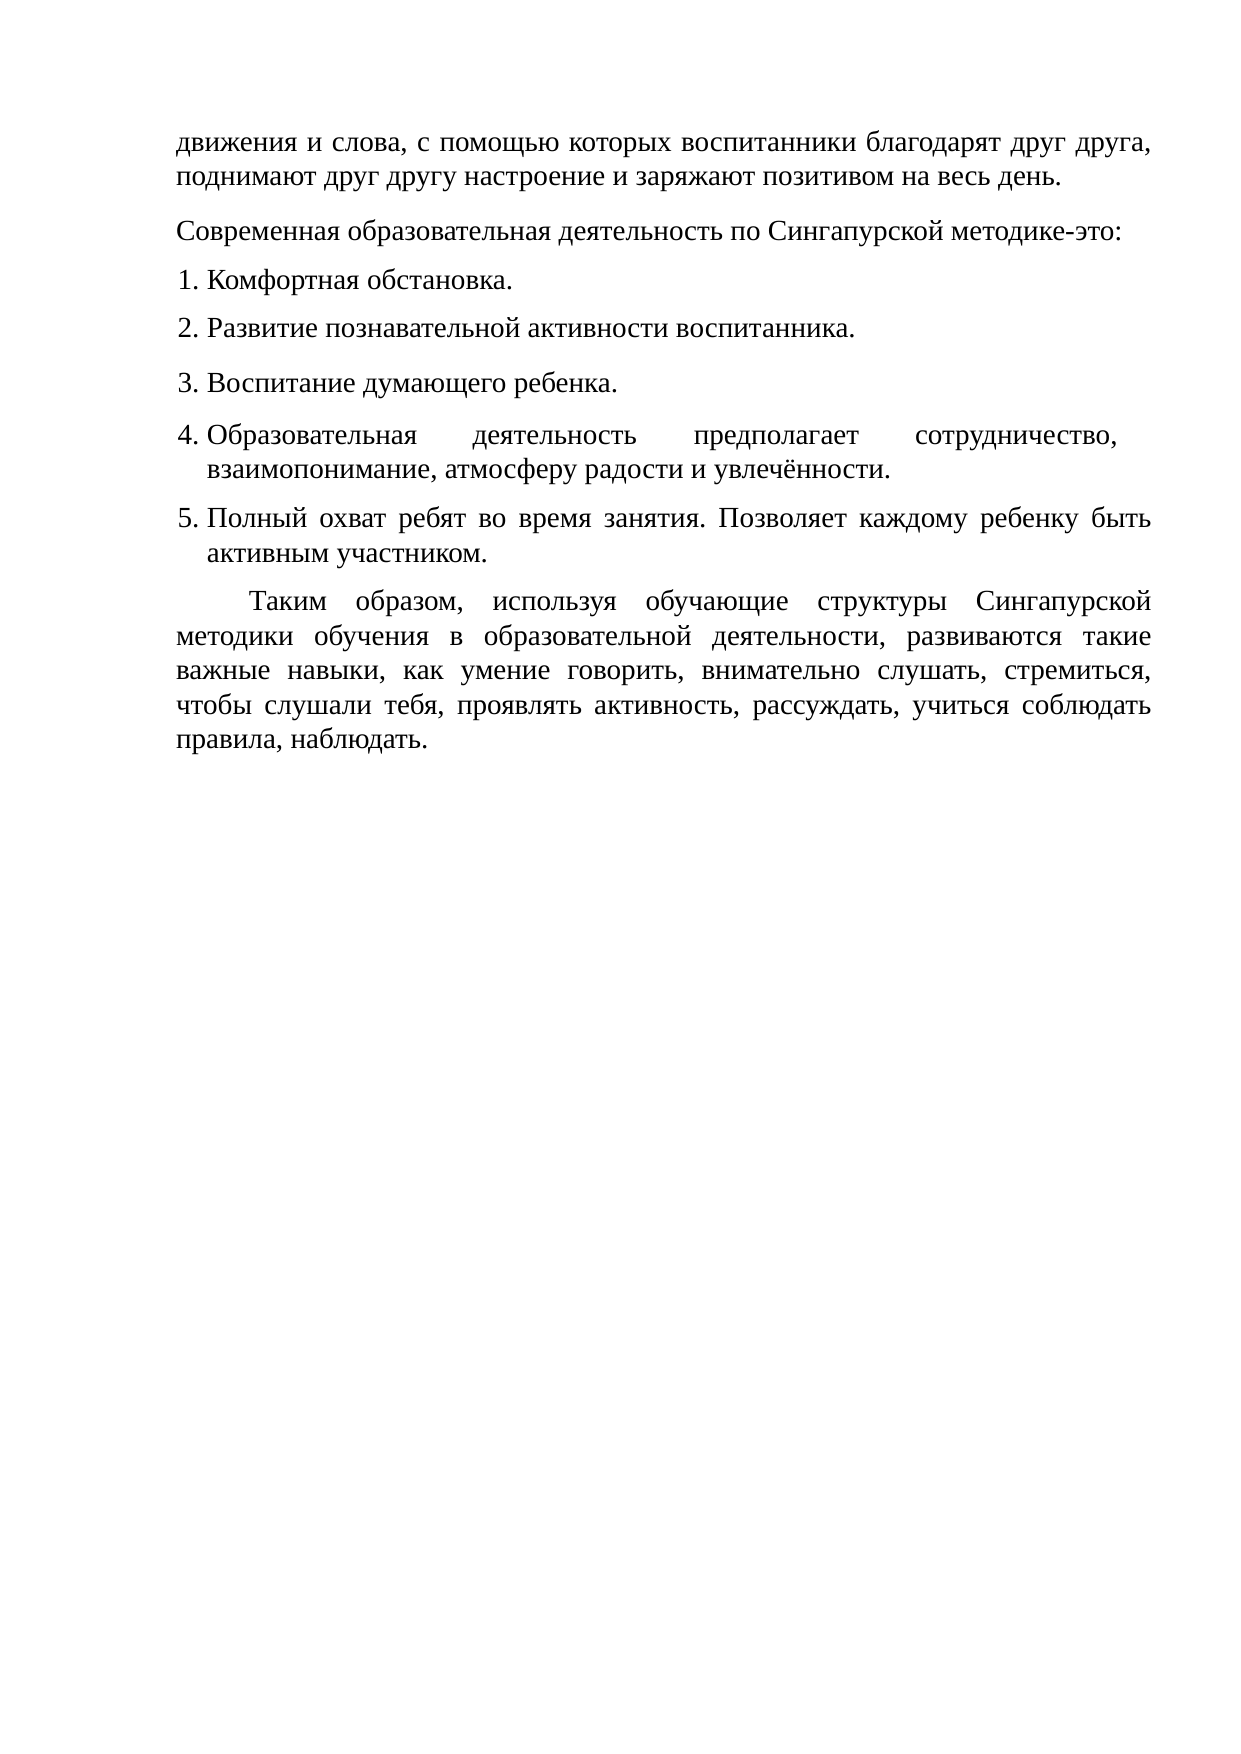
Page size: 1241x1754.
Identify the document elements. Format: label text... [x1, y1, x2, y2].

list Воспитание думающего ребенка. [177, 365, 1152, 398]
list Полный охват ребят во время занятия. Позволяет каждому ребенку быть активным участником. [177, 500, 1152, 568]
list Развитие познавательной активности воспитанника. [177, 311, 1152, 344]
list Образовательная деятельность предполагает сотрудничество, взаимопонимание, атмосферу радости и увлечённости. [177, 417, 1152, 485]
text Современная образовательная деятельность по Сингапурской методике-это: [176, 213, 1152, 247]
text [176, 124, 1152, 192]
text Таким образом, используя обучающие структуры Сингапурской методики обучения в образовательной деятельности, развиваются такие важные навыки, как умение говорить, внимательно слушать, стремиться, чтобы слушали тебя, проявлять активность, рассуждать, учиться соблюдать правила, наблюдать. [176, 583, 1152, 755]
list Комфортная обстановка. [177, 262, 1152, 295]
